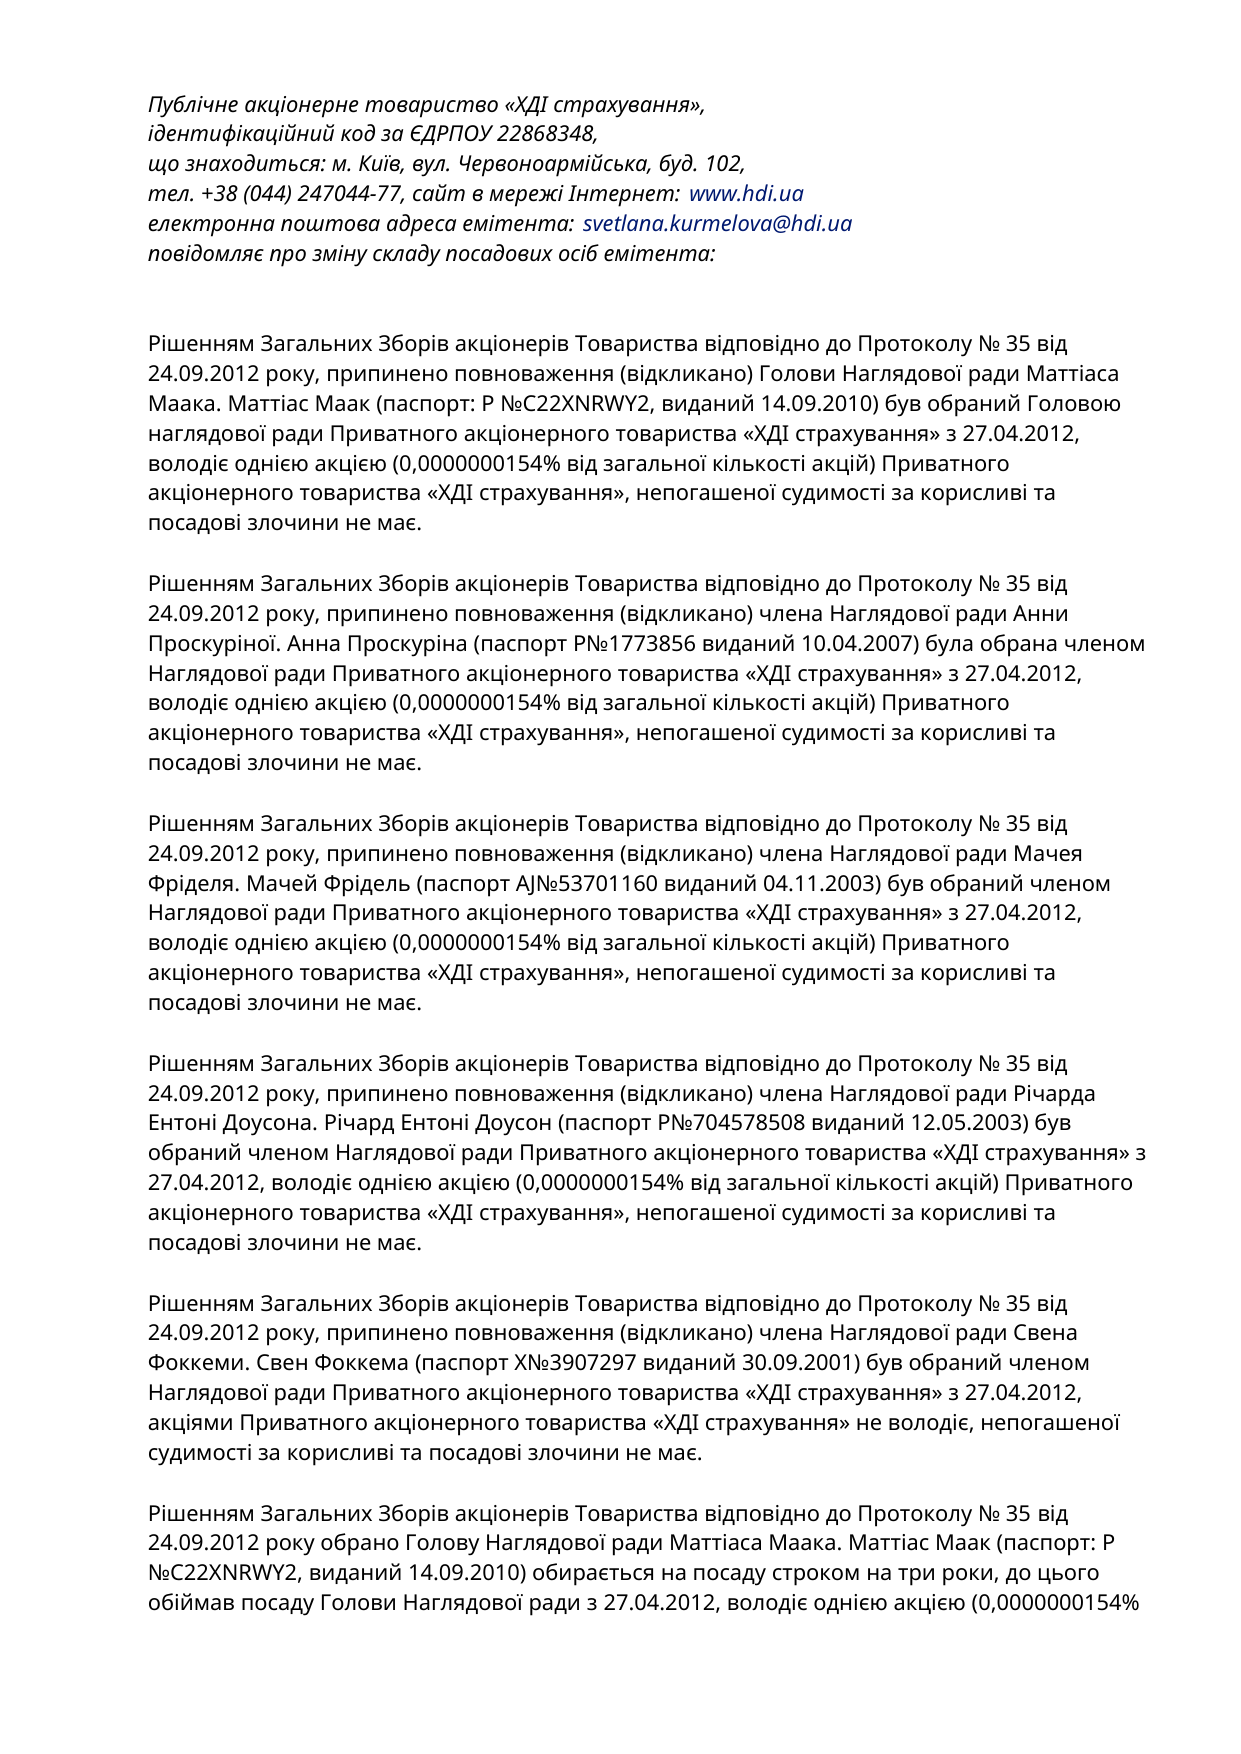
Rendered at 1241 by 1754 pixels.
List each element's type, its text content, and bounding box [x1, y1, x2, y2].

text Рішенням Загальних Зборів акціонерів Товариства відповідно до Протоколу № 35 від 24.09.2012 року, припинено повноваження (відкликано) члена Наглядової ради Свена Фоккеми. Свен Фоккема (паспорт Х№3907297 виданий 30.09.2001) був обраний членом Наглядової ради Приватного акціонерного товариства «ХДІ страхування» з 27.04.2012, акціями Приватного акціонерного товариства «ХДІ страхування» не володіє, непогашеної судимості за корисливі та посадові злочини не має. [148, 1287, 1152, 1466]
text що знаходиться: м. Київ, вул. Червоноармійська, буд. 102, [148, 148, 1152, 178]
text електронна поштова адреса емітента: svetlana.kurmelova@hdi.ua [148, 208, 1152, 237]
text Рішенням Загальних Зборів акціонерів Товариства відповідно до Протоколу № 35 від 24.09.2012 року, припинено повноваження (відкликано) члена Наглядової ради Мачея Фріделя. Мачей Фрідель (паспорт AJ№53701160 виданий 04.11.2003) був обраний членом Наглядової ради Приватного акціонерного товариства «ХДІ страхування» з 27.04.2012, володіє однією акцією (0,0000000154% від загальної кількості акцій) Приватного акціонерного товариства «ХДІ страхування», непогашеної судимості за корисливі та посадові злочини не має. [148, 808, 1152, 1016]
text повідомляє про зміну складу посадових осіб емітента: [148, 237, 1152, 267]
text Рішенням Загальних Зборів акціонерів Товариства відповідно до Протоколу № 35 від 24.09.2012 року, припинено повноваження (відкликано) Голови Наглядової ради Маттіаса Маака. Маттіас Маак (паспорт: P №C22XNRWY2, виданий 14.09.2010) був обраний Головою наглядової ради Приватного акціонерного товариства «ХДІ страхування» з 27.04.2012, володіє однією акцією (0,0000000154% від загальної кількості акцій) Приватного акціонерного товариства «ХДІ страхування», непогашеної судимості за корисливі та посадові злочини не має. [148, 328, 1152, 537]
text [148, 1497, 1152, 1617]
text Рішенням Загальних Зборів акціонерів Товариства відповідно до Протоколу № 35 від 24.09.2012 року, припинено повноваження (відкликано) члена Наглядової ради Анни Проскуріної. Анна Проскуріна (паспорт Р№1773856 виданий 10.04.2007) була обрана членом Наглядової ради Приватного акціонерного товариства «ХДІ страхування» з 27.04.2012, володіє однією акцією (0,0000000154% від загальної кількості акцій) Приватного акціонерного товариства «ХДІ страхування», непогашеної судимості за корисливі та посадові злочини не має. [148, 568, 1152, 777]
text Публічне акціонерне товариство «ХДІ страхування», [148, 88, 1152, 118]
text ідентифікаційний код за ЄДРПОУ 22868348, [148, 118, 1152, 148]
text тел. +38 (044) 247044-77, сайт в мережі Інтернет: www.hdi.ua [148, 178, 1152, 208]
text Рішенням Загальних Зборів акціонерів Товариства відповідно до Протоколу № 35 від 24.09.2012 року, припинено повноваження (відкликано) члена Наглядової ради Річарда Ентоні Доусона. Річард Ентоні Доусон (паспорт Р№704578508 виданий 12.05.2003) був обраний членом Наглядової ради Приватного акціонерного товариства «ХДІ страхування» з 27.04.2012, володіє однією акцією (0,0000000154% від загальної кількості акцій) Приватного акціонерного товариства «ХДІ страхування», непогашеної судимості за корисливі та посадові злочини не має. [148, 1048, 1152, 1256]
